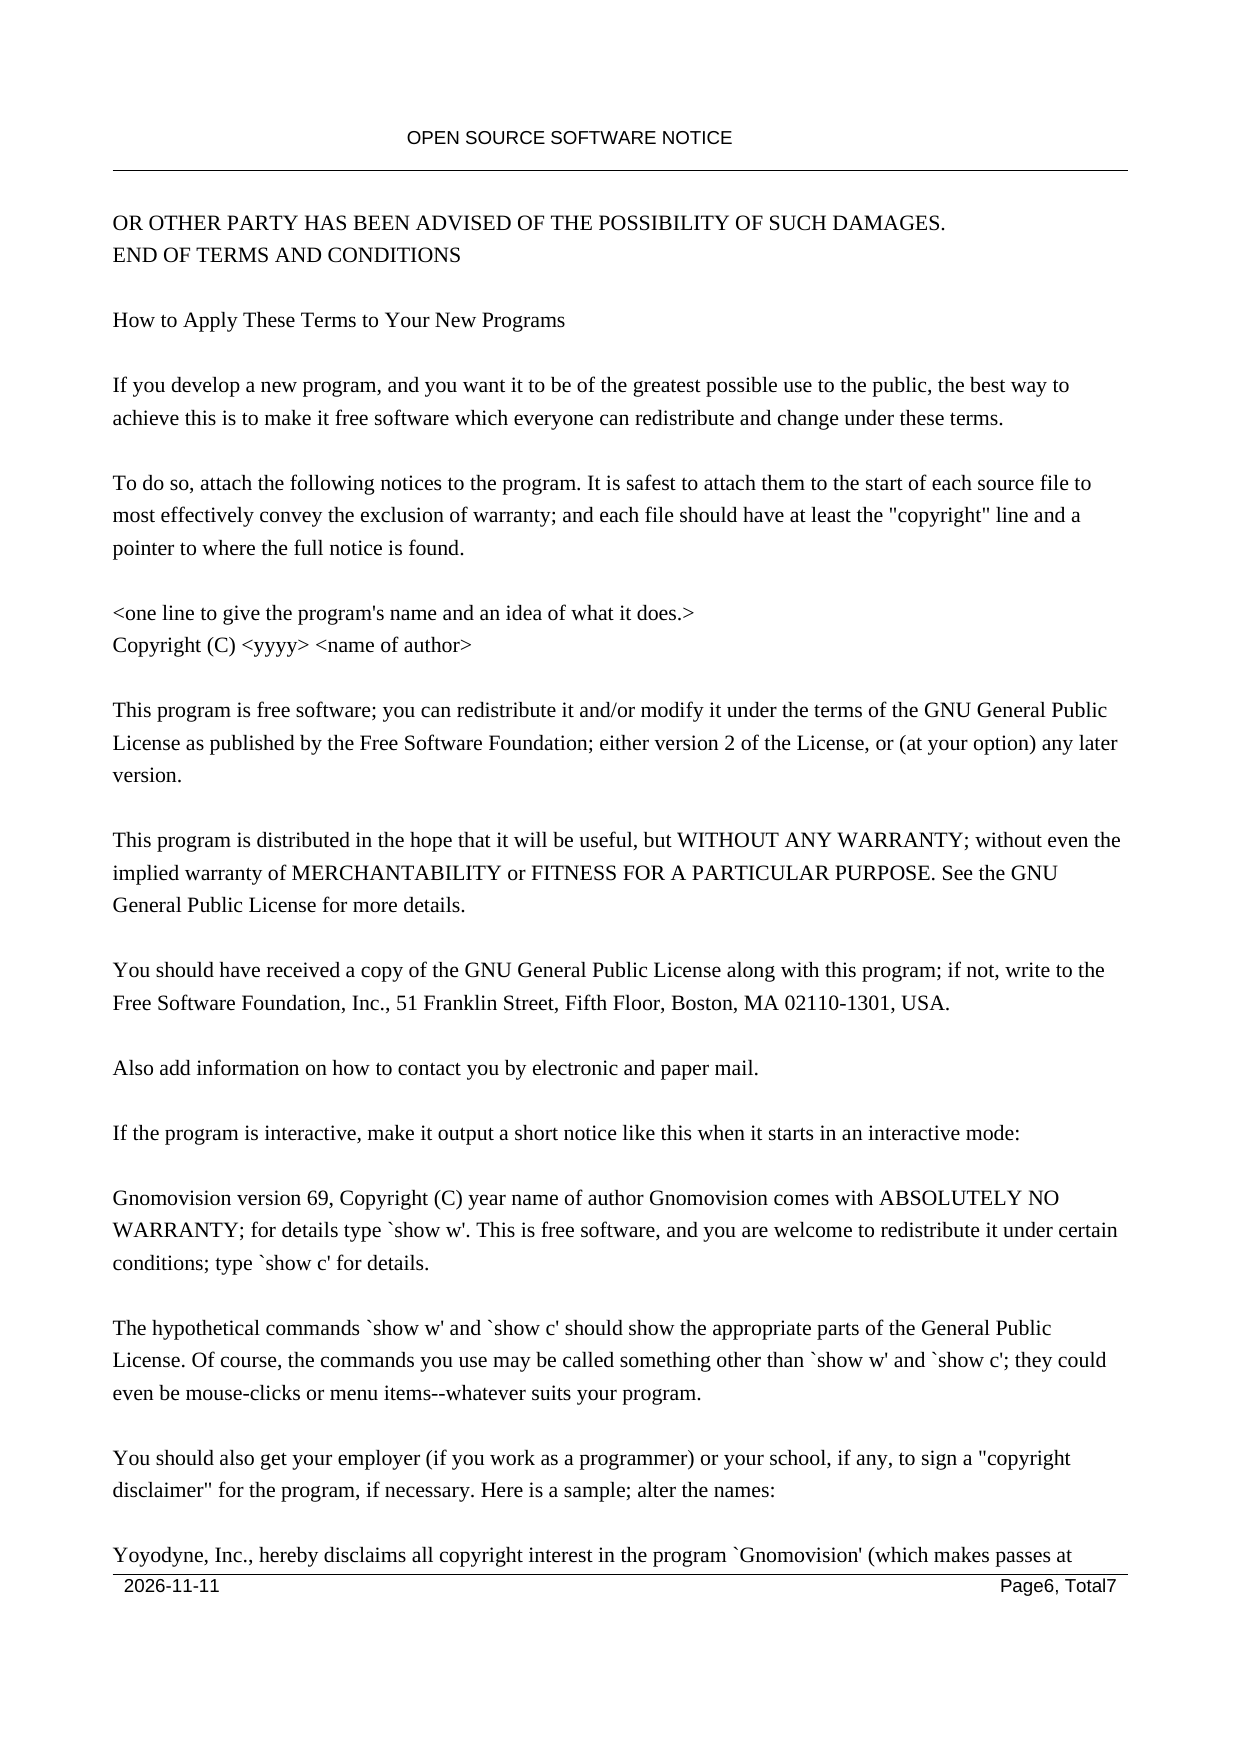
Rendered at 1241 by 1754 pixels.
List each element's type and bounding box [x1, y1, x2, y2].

text [112, 206, 1128, 1571]
